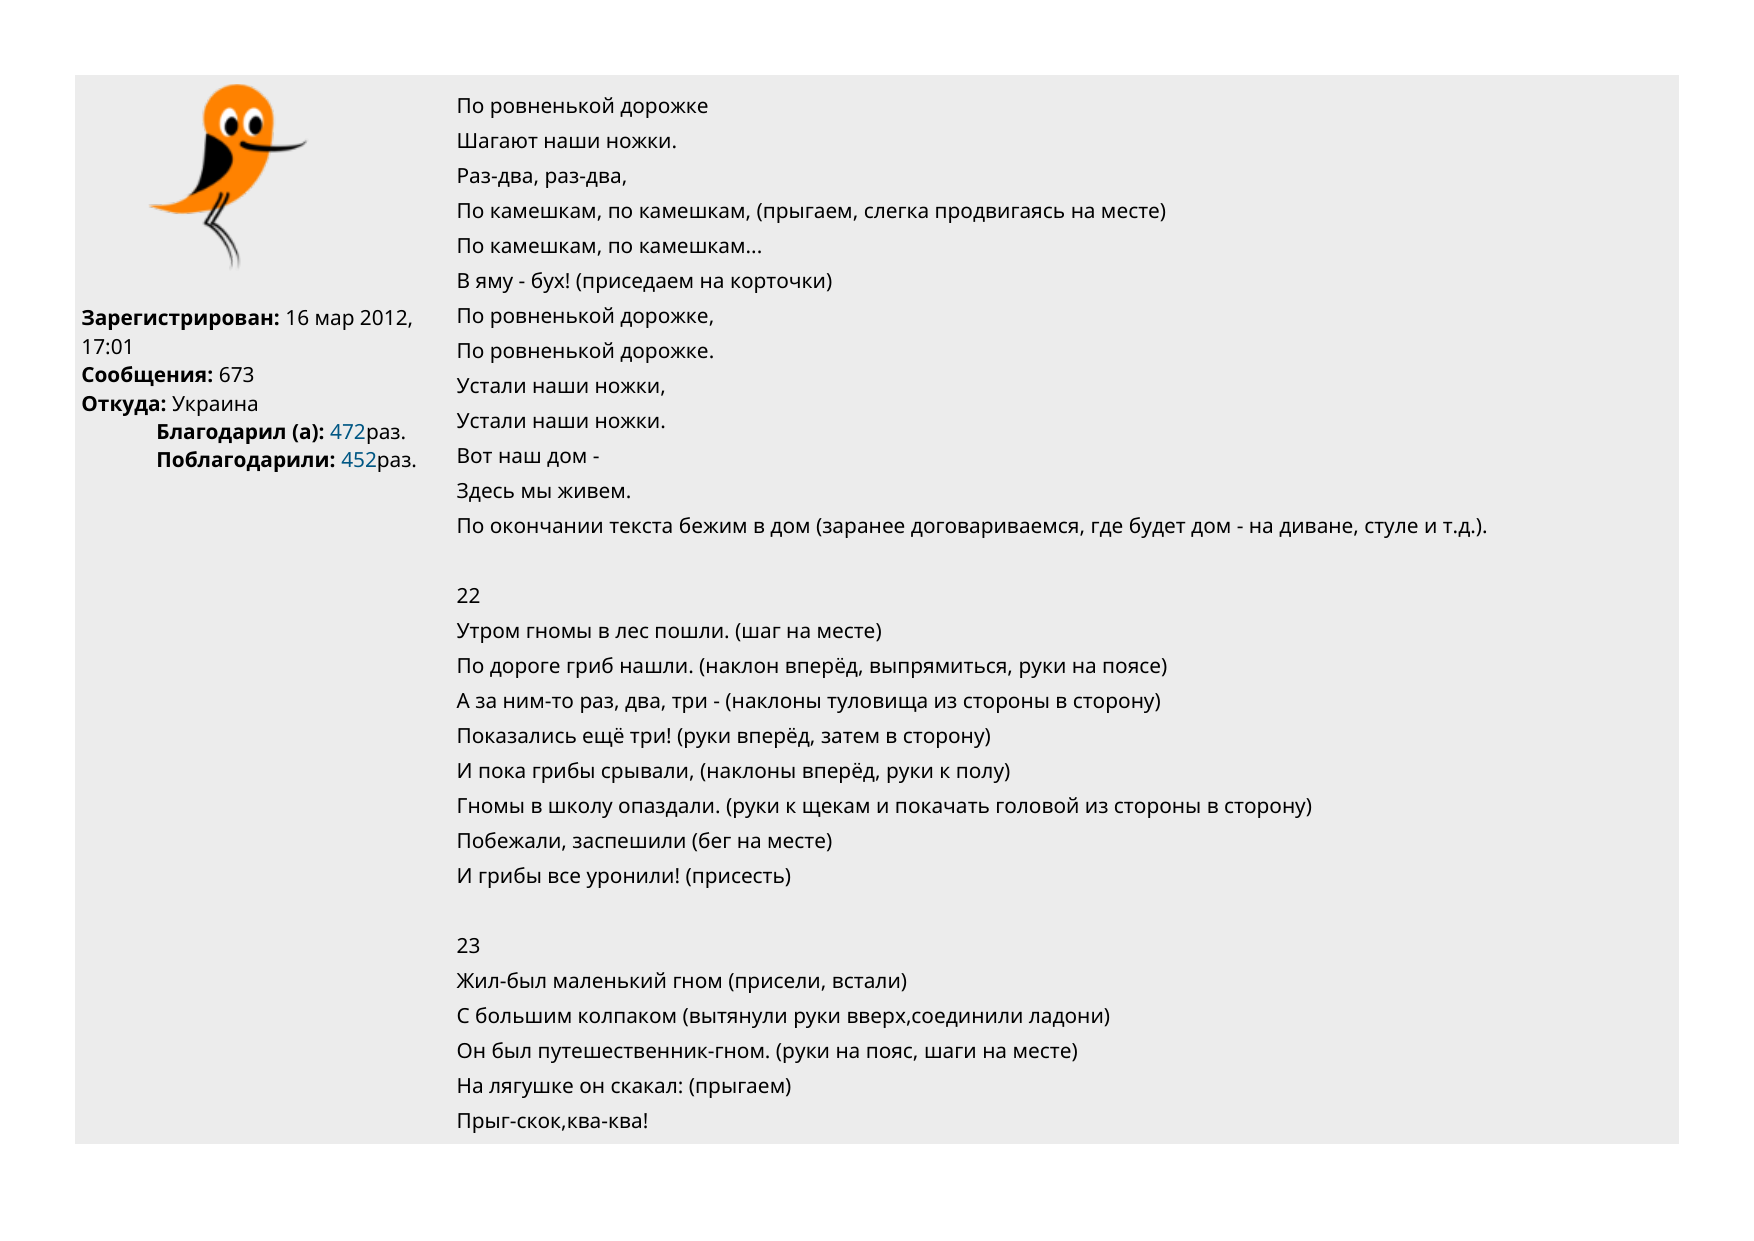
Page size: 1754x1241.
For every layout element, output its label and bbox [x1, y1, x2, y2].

table_cell [75, 75, 450, 1144]
table_cell [450, 75, 1679, 1144]
picture [148, 84, 310, 272]
